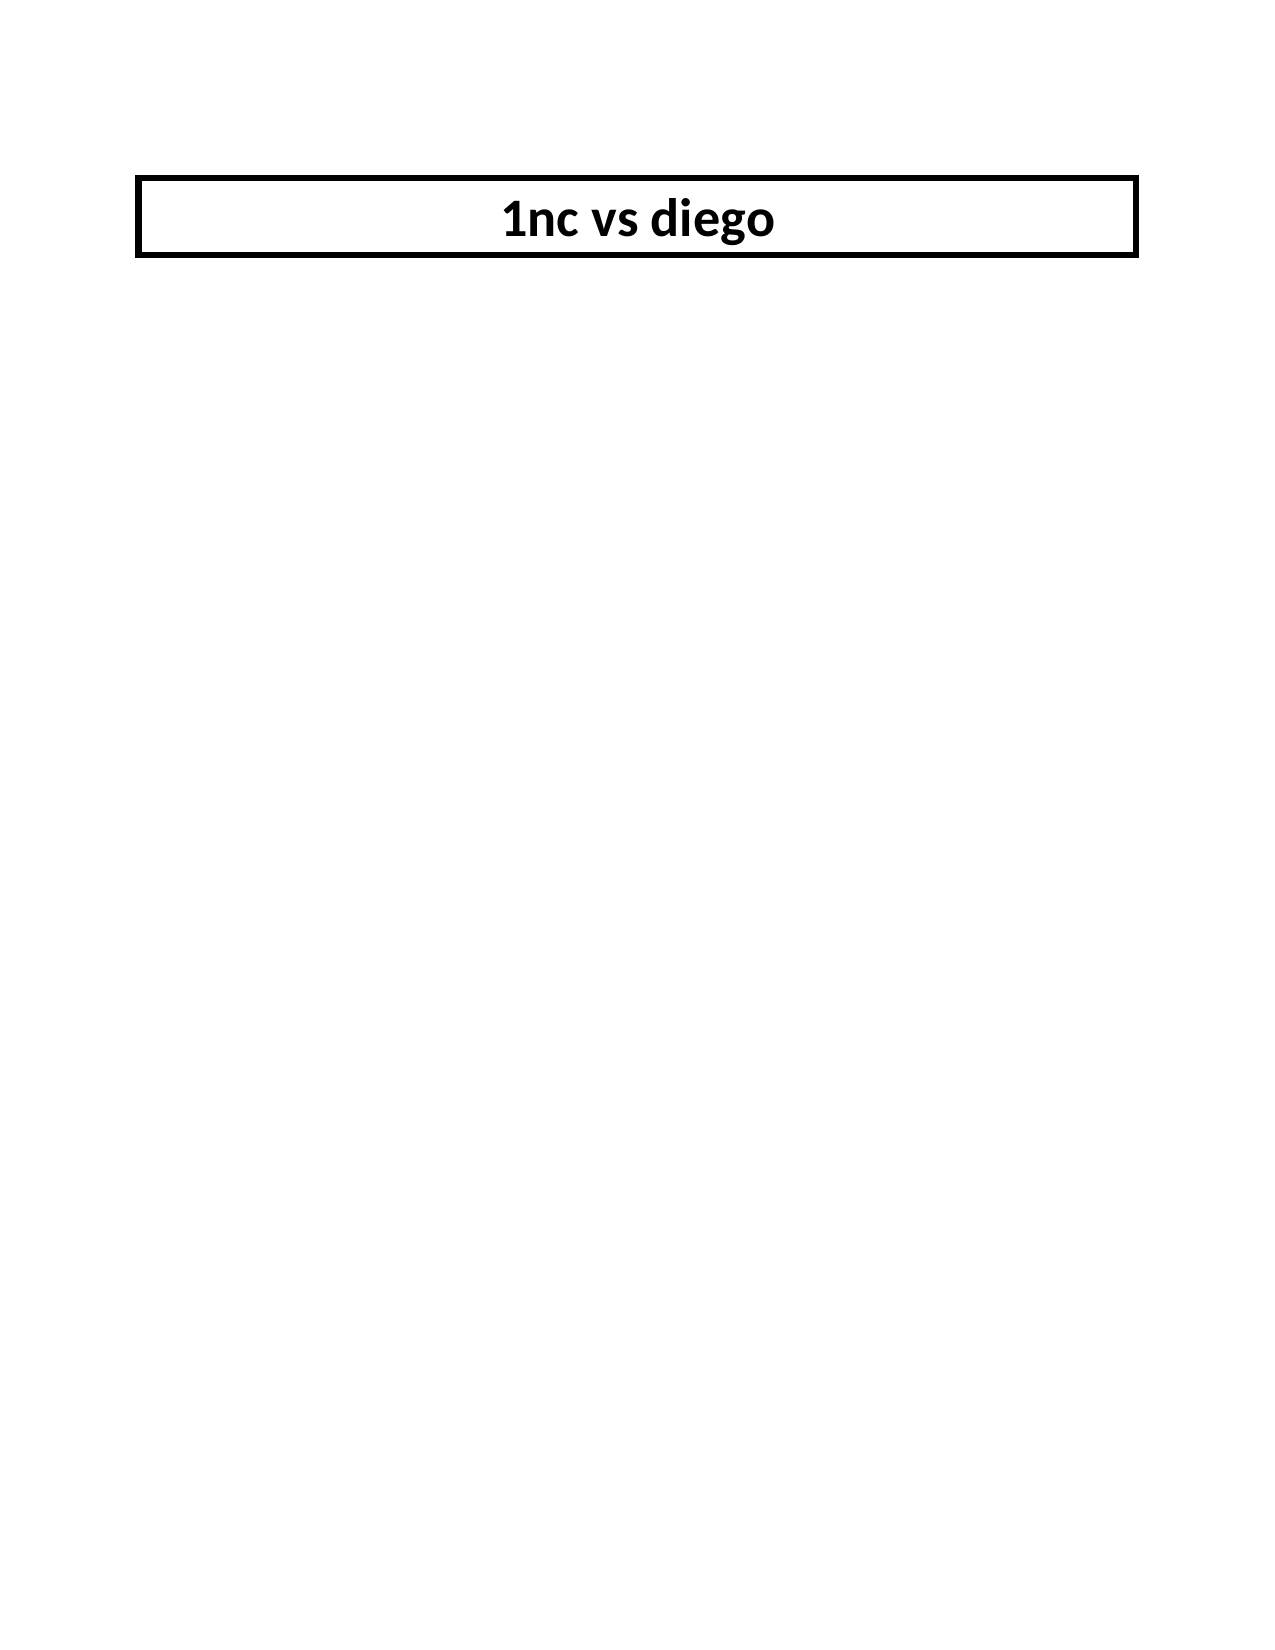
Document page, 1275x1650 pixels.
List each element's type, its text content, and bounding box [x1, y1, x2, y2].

subtitle 1nc vs diego [142, 181, 1133, 252]
